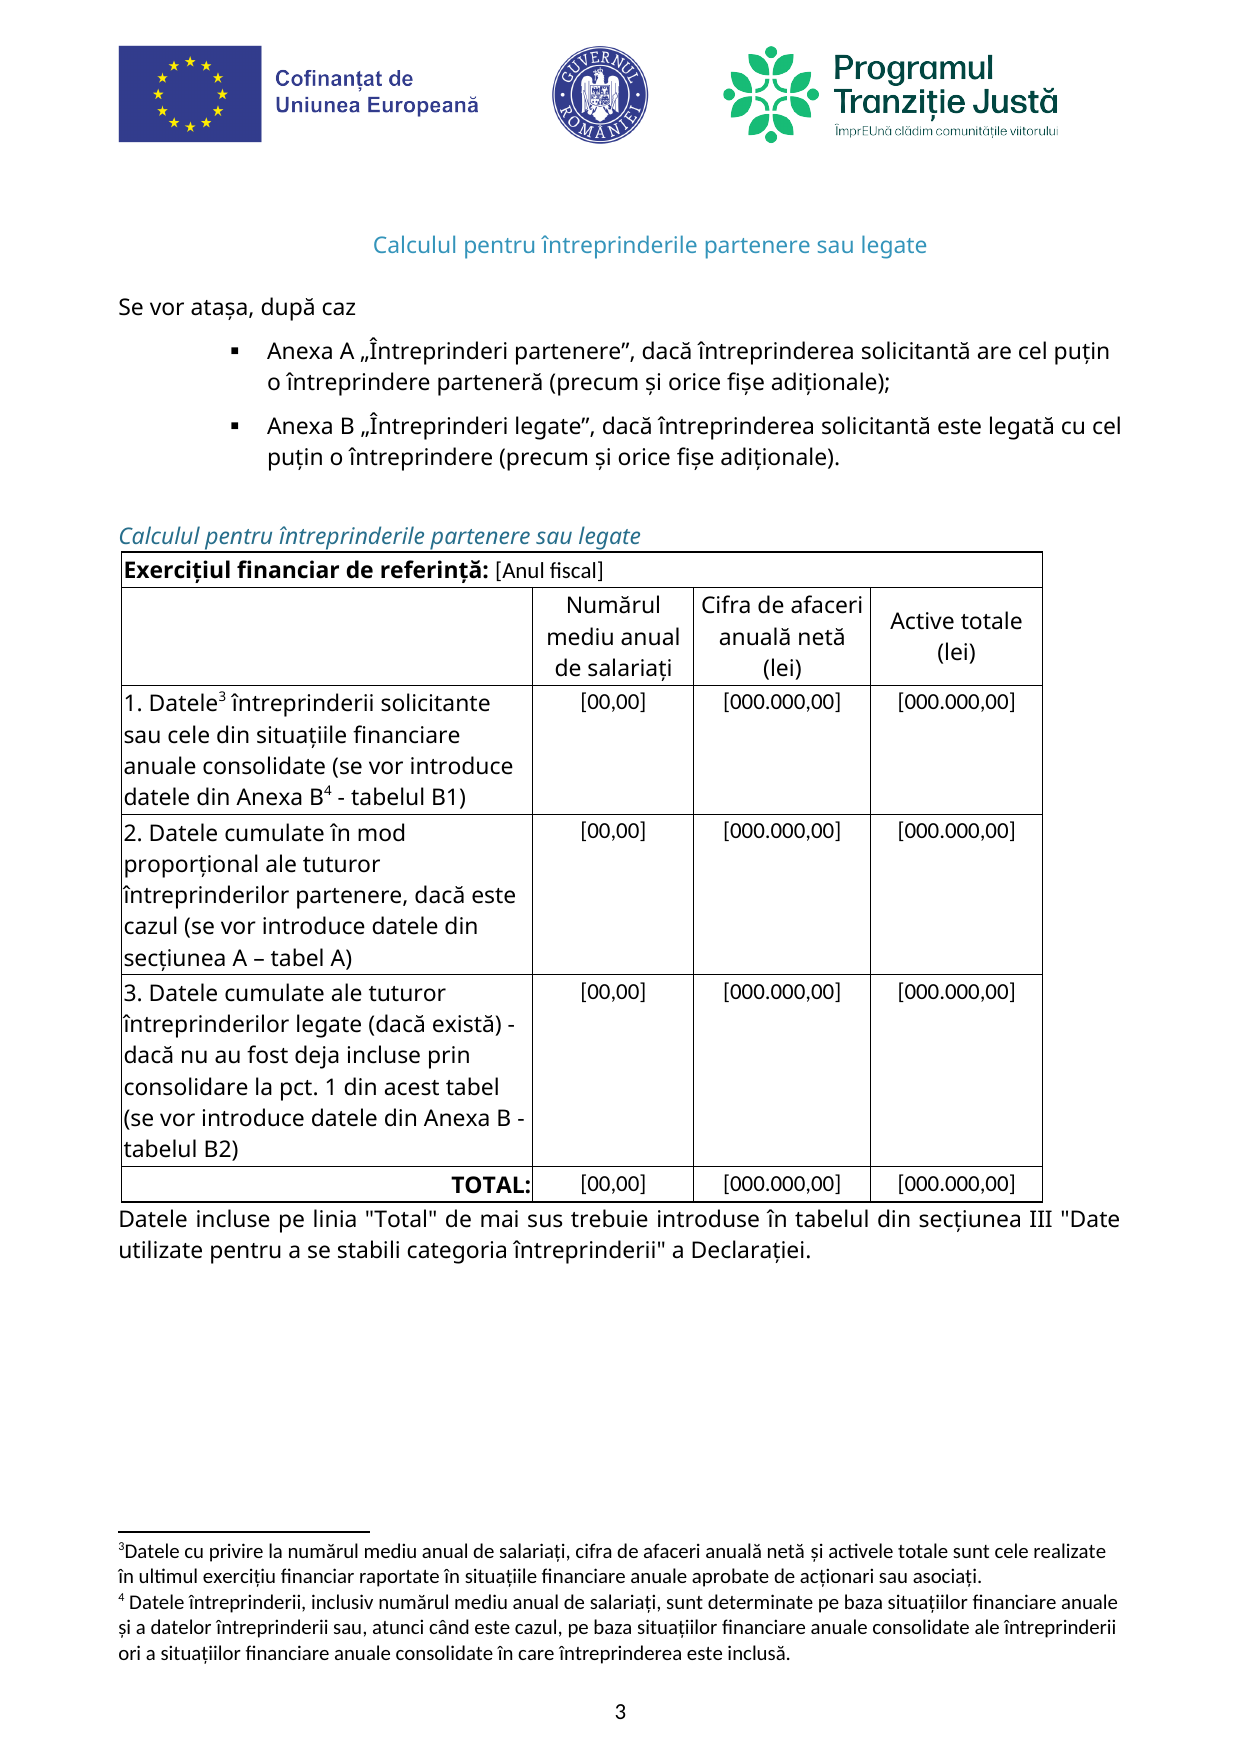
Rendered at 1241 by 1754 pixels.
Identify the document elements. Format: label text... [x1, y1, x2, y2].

subtitle Calculul pentru întreprinderile partenere sau legate [118, 520, 1122, 551]
table_cell [871, 815, 1042, 974]
list Anexa A „Întreprinderi partenere”, dacă întreprinderea solicitantă are cel puţin o întreprindere parteneră (precum şi orice fişe adiţionale); [229, 335, 1122, 397]
table_cell [694, 686, 870, 814]
table_cell [871, 975, 1042, 1166]
table_cell Numărul mediu anual de salariaţi [533, 588, 693, 685]
table_cell [122, 588, 532, 685]
text Datele incluse pe linia "Total" de mai sus trebuie introduse în tabelul din secţiunea III "Date utilizate pentru a se stabili categoria întreprinderii" a Declaraţiei. [118, 1202, 1122, 1265]
table_cell [871, 1167, 1042, 1201]
table_header Exerciţiul financiar de referinţă: [122, 553, 1042, 587]
table_cell [694, 815, 870, 974]
list Anexa B „Întreprinderi legate”, dacă întreprinderea solicitantă este legată cu cel puţin o întreprindere (precum şi orice fişe adiţionale). [229, 410, 1122, 472]
table_cell Active totale (lei) [871, 588, 1042, 685]
table_cell [533, 686, 693, 814]
table_cell [533, 975, 693, 1166]
table_cell Cifra de afaceri anuală netă (lei) [694, 588, 870, 685]
table_cell [694, 1167, 870, 1201]
text Se vor ataşa, după caz [118, 291, 1122, 322]
table_cell TOTAL: [122, 1167, 532, 1201]
table_cell 1. Datele întreprinderii solicitante sau cele din situaţiile financiare anuale consolidate (se vor introduce datele din Anexa B - tabelul B1) [122, 686, 532, 814]
table_cell 3. Datele cumulate ale tuturor întreprinderilor legate (dacă există) - dacă nu au fost deja incluse prin consolidare la pct. 1 din acest tabel (se vor introduce datele din Anexa B - tabelul B2) [122, 975, 532, 1166]
subtitle Calculul pentru întreprinderile partenere sau legate [178, 228, 1122, 260]
table_cell [871, 686, 1042, 814]
table_cell [533, 1167, 693, 1201]
table_cell 2. Datele cumulate în mod proporţional ale tuturor întreprinderilor partenere, dacă este cazul (se vor introduce datele din secţiunea A – tabel A) [122, 815, 532, 974]
table_cell [533, 815, 693, 974]
table_cell [694, 975, 870, 1166]
